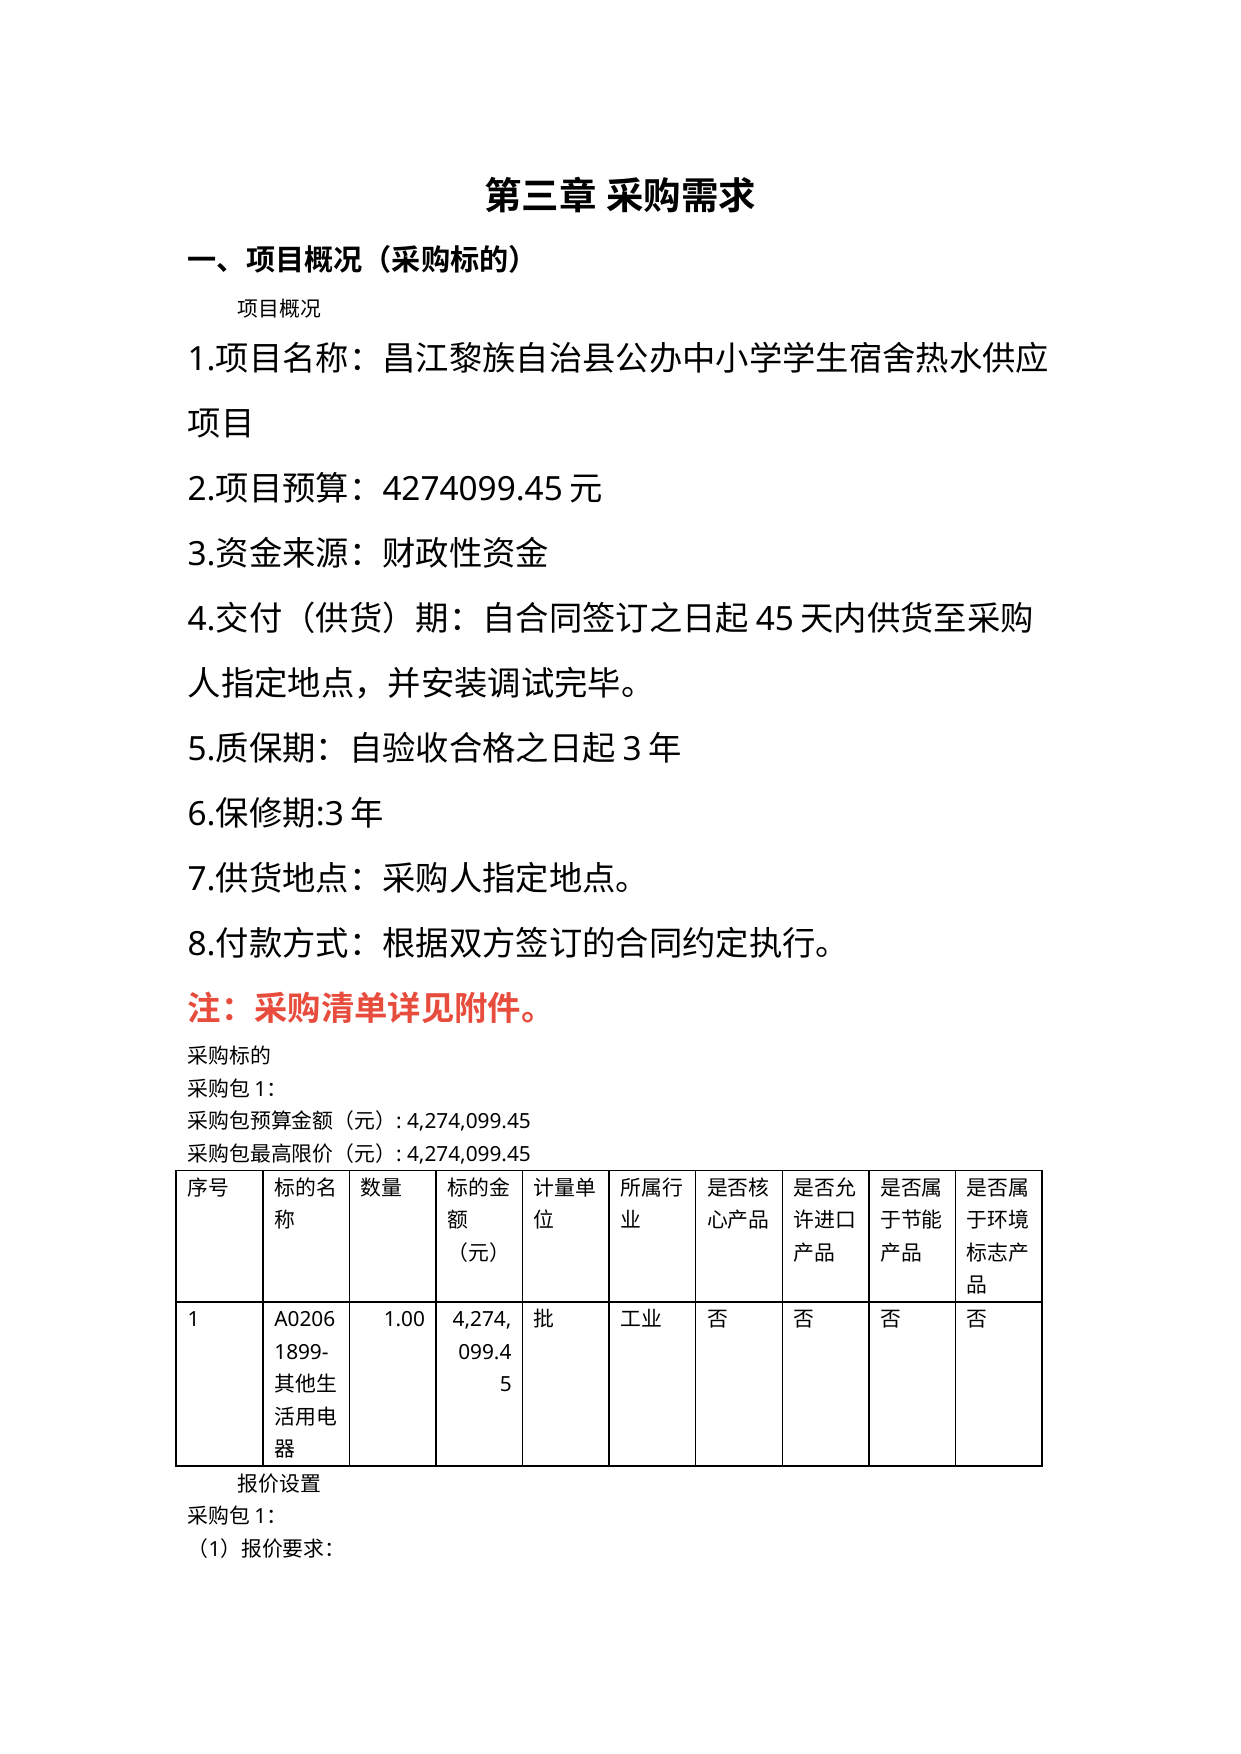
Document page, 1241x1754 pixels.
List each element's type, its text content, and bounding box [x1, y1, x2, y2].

text 采购包1： [187, 1499, 1053, 1532]
table_header 是否属于环境标志产品 [956, 1171, 1041, 1301]
text 6.保修期:3年 [187, 779, 1053, 844]
table_cell 批 [523, 1303, 608, 1465]
text 采购包1： [187, 1072, 1053, 1104]
table_header 是否核心产品 [696, 1171, 782, 1301]
text 7.供货地点：采购人指定地点。 [187, 844, 1053, 909]
text 5.质保期：自验收合格之日起3年 [187, 714, 1053, 779]
table_cell 4,274,099.45 [437, 1303, 522, 1465]
text 项目概况 [187, 292, 1053, 324]
table_header 是否允许进口产品 [783, 1171, 868, 1301]
table_header 标的金额 （元） [437, 1171, 522, 1301]
table_cell 否 [783, 1303, 868, 1465]
text 注：采购清单详见附件。 [187, 974, 1053, 1039]
table_header 所属行业 [610, 1171, 695, 1301]
text 采购包预算金额（元）: 4,274,099.45 [187, 1104, 1053, 1137]
table_header 数量 [350, 1171, 435, 1301]
text 1.项目名称：昌江黎族自治县公办中小学学生宿舍热水供应项目 [187, 324, 1053, 454]
table_cell A02061899-其他生活用电器 [264, 1303, 349, 1465]
table_cell 1.00 [350, 1303, 435, 1465]
table_header 计量单位 [523, 1171, 608, 1301]
table_header 标的名称 [264, 1171, 349, 1301]
text 采购包最高限价（元）: 4,274,099.45 [187, 1137, 1053, 1169]
text 3.资金来源：财政性资金 [187, 519, 1053, 584]
text 一、项目概况（采购标的） [187, 227, 1053, 292]
text 第三章 采购需求 [187, 162, 1053, 227]
table_cell 1 [177, 1303, 262, 1465]
table_header 是否属于节能产品 [870, 1171, 955, 1301]
table_cell 工业 [610, 1303, 695, 1465]
table_cell 否 [956, 1303, 1041, 1465]
text （1）报价要求： [187, 1532, 1053, 1564]
text 4.交付（供货）期：自合同签订之日起45天内供货至采购人指定地点，并安装调试完毕。 [187, 584, 1053, 714]
table_cell 否 [696, 1303, 782, 1465]
text 2.项目预算：4274099.45元 [187, 454, 1053, 519]
text 采购标的 [187, 1039, 1053, 1072]
table_cell 否 [870, 1303, 955, 1465]
text 8.付款方式：根据双方签订的合同约定执行。 [187, 909, 1053, 974]
table_header 序号 [177, 1171, 262, 1301]
text 报价设置 [187, 1467, 1053, 1499]
